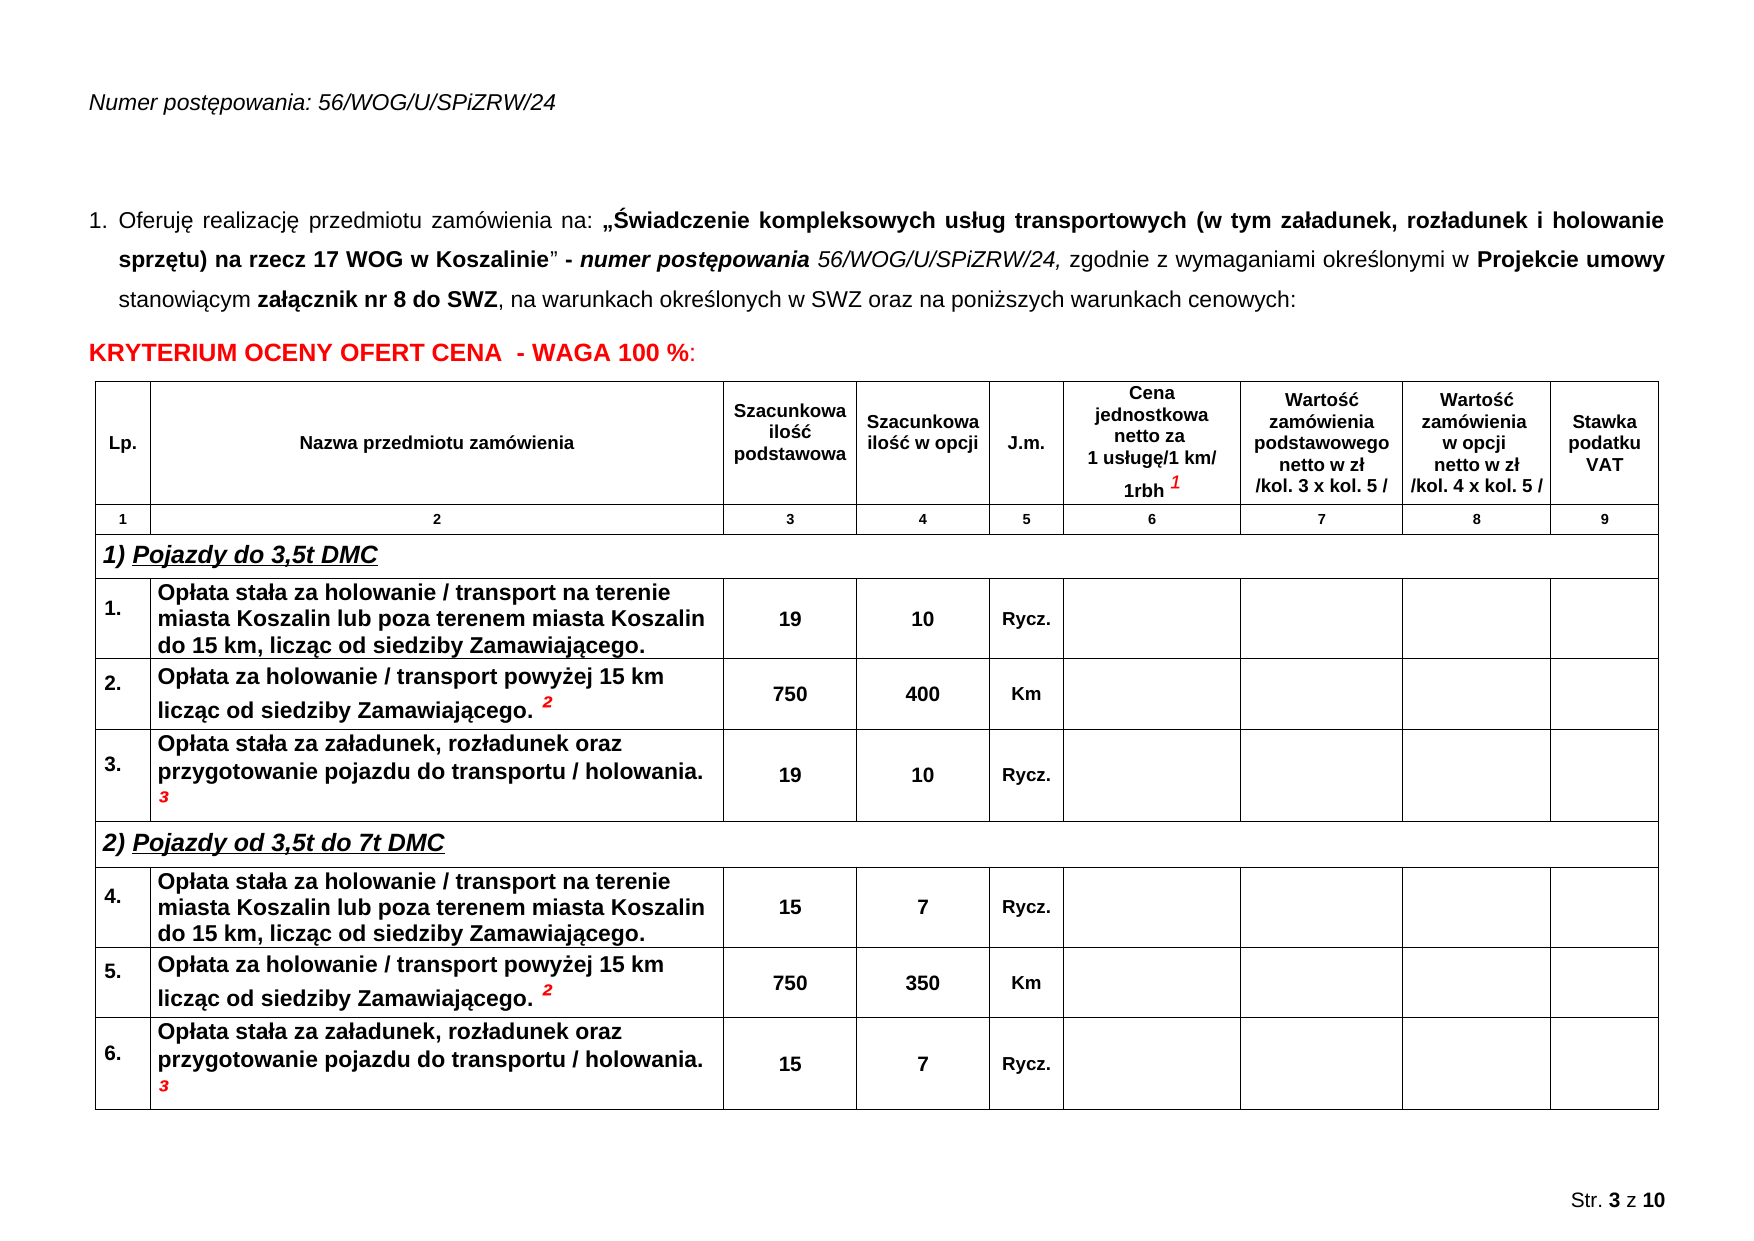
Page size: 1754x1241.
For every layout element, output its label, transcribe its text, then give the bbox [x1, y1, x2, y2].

table_cell 19 [724, 730, 856, 821]
table_cell 15 [724, 868, 856, 947]
table_header Szacunkowa ilość podstawowa [724, 382, 856, 504]
list Oferuję realizację przedmiotu zamówienia na: „Świadczenie kompleksowych usług transportowych (w tym załadunek, rozładunek i holowanie sprzętu) na rzecz 17 WOG w Koszalinie” - numer postępowania 56/WOG/U/SPiZRW/24, zgodnie z wymaganiami określonymi w Projekcie umowy stanowiącym załącznik nr 8 do SWZ, na warunkach określonych w SWZ oraz na poniższych warunkach cenowych: [89, 207, 1665, 312]
table_cell [96, 579, 150, 658]
table_cell Rycz. [990, 868, 1063, 947]
table_cell 10 [857, 579, 989, 658]
table_cell [1403, 659, 1550, 728]
table_cell Opłata stała za holowanie / transport na terenie miasta Koszalin lub poza terenem miasta Koszalin do 15 km, licząc od siedziby Zamawiającego. [151, 868, 723, 947]
table_cell [1403, 579, 1550, 658]
table_cell [1241, 948, 1402, 1017]
table_header Szacunkowa ilość w opcji [857, 382, 989, 504]
table_cell 15 [724, 1018, 856, 1109]
table_cell 1 [96, 505, 150, 534]
table_cell Km [990, 948, 1063, 1017]
table_cell Opłata stała za załadunek, rozładunek oraz przygotowanie pojazdu do transportu / holowania. ³ [151, 730, 723, 821]
table_cell Opłata za holowanie / transport powyżej 15 km licząc od siedziby Zamawiającego. ² [151, 948, 723, 1017]
table_cell 8 [1403, 505, 1550, 534]
table_cell 7 [857, 868, 989, 947]
table_cell [96, 659, 150, 728]
table_cell [1064, 659, 1240, 728]
table_cell [1241, 1018, 1402, 1109]
table_cell [1241, 659, 1402, 728]
table_header Nazwa przedmiotu zamówienia [151, 382, 723, 504]
table_cell 7 [1241, 505, 1402, 534]
table_cell Opłata za holowanie / transport powyżej 15 km licząc od siedziby Zamawiającego. ² [151, 659, 723, 728]
table_cell Opłata stała za holowanie / transport na terenie miasta Koszalin lub poza terenem miasta Koszalin do 15 km, licząc od siedziby Zamawiającego. [151, 579, 723, 658]
table_cell 350 [857, 948, 989, 1017]
table_cell 750 [724, 948, 856, 1017]
table_cell [1064, 1018, 1240, 1109]
table_cell Pojazdy od 3,5t do 7t DMC [96, 822, 1658, 867]
table_cell [1064, 868, 1240, 947]
table_cell [1403, 730, 1550, 821]
table_cell 7 [857, 1018, 989, 1109]
table_cell [96, 730, 150, 821]
table_cell [1551, 730, 1658, 821]
table_cell [1403, 948, 1550, 1017]
table_cell 5 [990, 505, 1063, 534]
table_cell [1241, 730, 1402, 821]
table_header Cena jednostkowa netto za 1 usługę/1 km/ 1rbh ¹ [1064, 382, 1240, 504]
table_header Wartość zamówienia podstawowego netto w zł /kol. 3 x kol. 5 / [1241, 382, 1402, 504]
table_cell 10 [857, 730, 989, 821]
table_cell Pojazdy do 3,5t DMC [96, 535, 1658, 578]
table_cell Rycz. [990, 1018, 1063, 1109]
table_cell Rycz. [990, 579, 1063, 658]
table_cell [1551, 1018, 1658, 1109]
table_cell [1551, 868, 1658, 947]
table_cell [96, 1018, 150, 1109]
table_cell [96, 868, 150, 947]
table_cell [1064, 579, 1240, 658]
table_cell [1403, 1018, 1550, 1109]
table_cell [1551, 659, 1658, 728]
table_cell [1241, 868, 1402, 947]
table_cell Km [990, 659, 1063, 728]
table_cell [1551, 579, 1658, 658]
table_cell Opłata stała za załadunek, rozładunek oraz przygotowanie pojazdu do transportu / holowania. ³ [151, 1018, 723, 1109]
table_cell [1064, 948, 1240, 1017]
table_cell [96, 948, 150, 1017]
table_cell [1241, 579, 1402, 658]
table_cell 6 [1064, 505, 1240, 534]
text KRYTERIUM OCENY OFERT CENA - WAGA 100 %: [89, 338, 1665, 366]
table_cell 3 [724, 505, 856, 534]
table_header Stawka podatku VAT [1551, 382, 1658, 504]
table_cell [1403, 868, 1550, 947]
table_cell 2 [151, 505, 723, 534]
table_cell [1551, 948, 1658, 1017]
table_cell 4 [857, 505, 989, 534]
table_cell 19 [724, 579, 856, 658]
table_cell [1064, 730, 1240, 821]
table_cell Rycz. [990, 730, 1063, 821]
table_header Lp. [96, 382, 150, 504]
table_cell 400 [857, 659, 989, 728]
table_header J.m. [990, 382, 1063, 504]
table_cell 9 [1551, 505, 1658, 534]
table_header Wartość zamówienia w opcji netto w zł /kol. 4 x kol. 5 / [1403, 382, 1550, 504]
table_cell 750 [724, 659, 856, 728]
